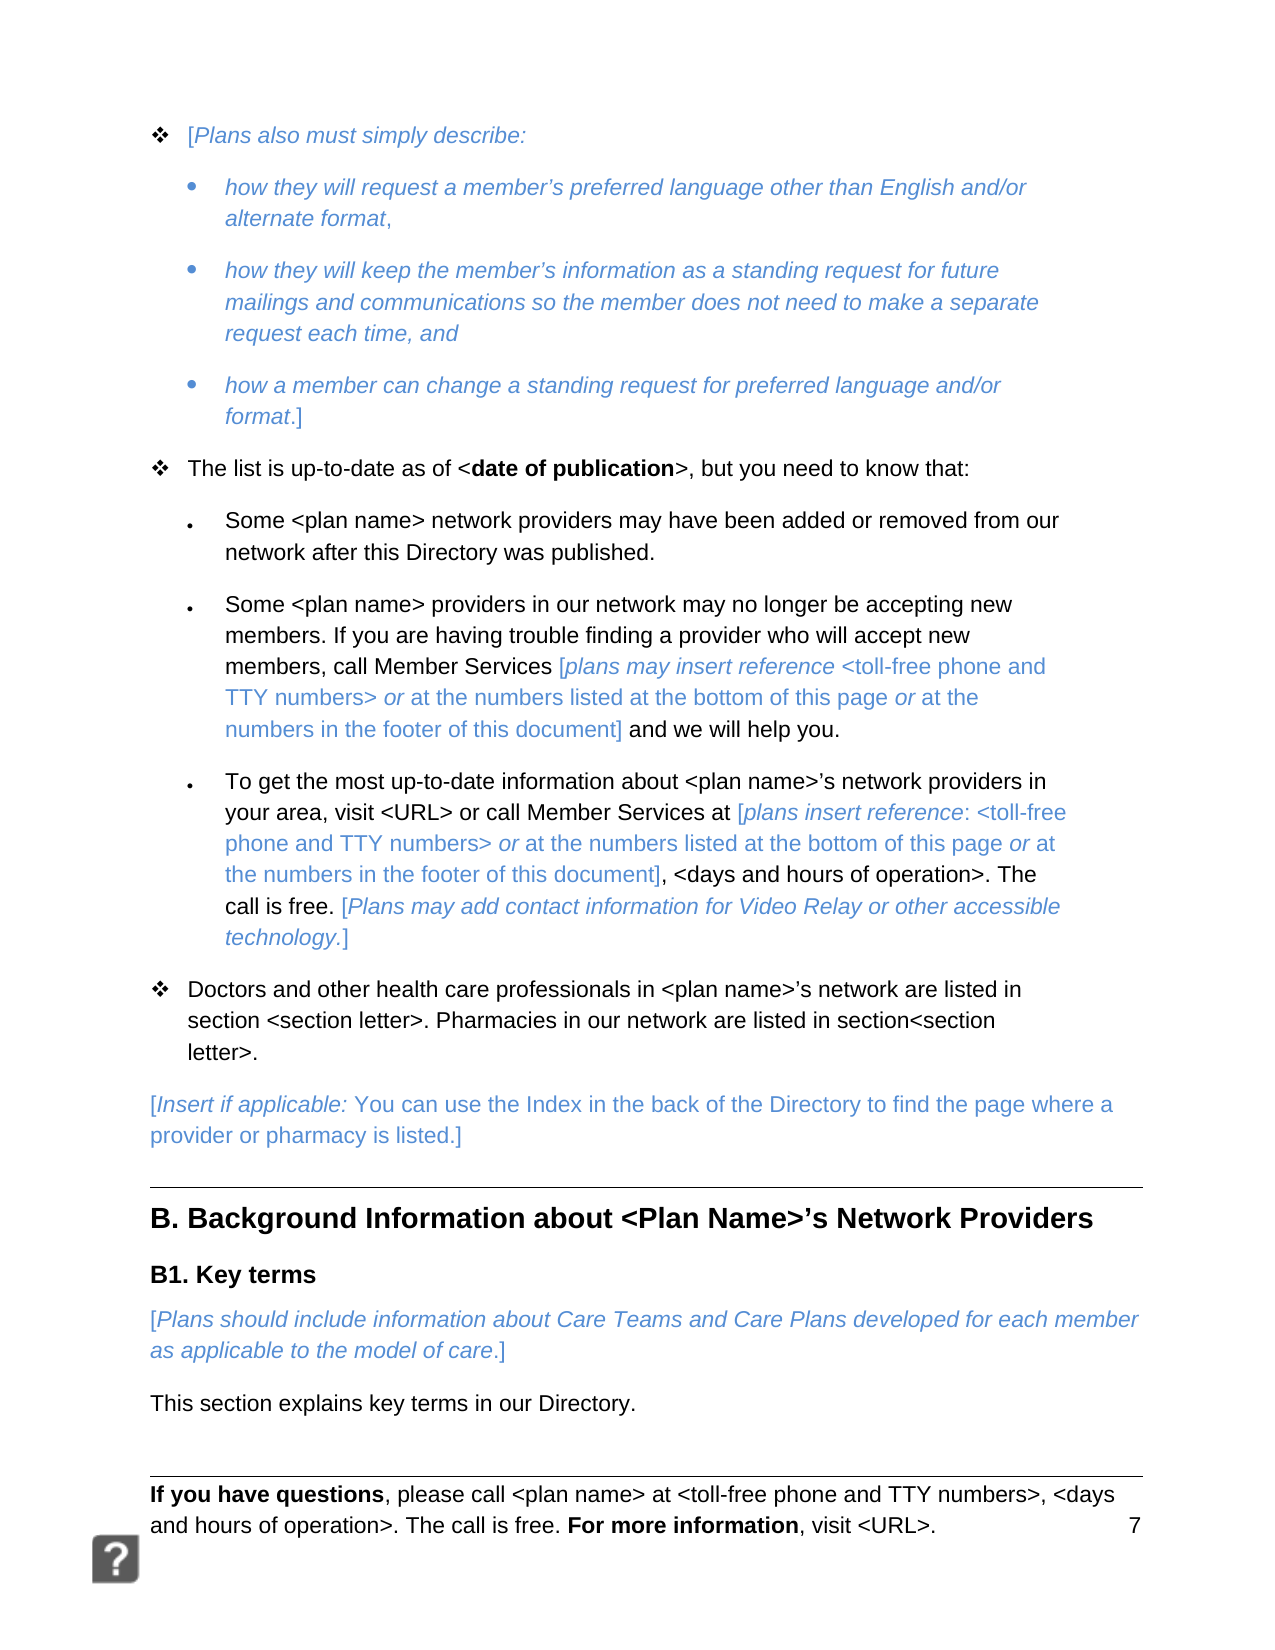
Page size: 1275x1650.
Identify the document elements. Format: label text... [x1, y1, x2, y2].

list Some <plan name> providers in our network may no longer be accepting new members. If you are having trouble finding a provider who will accept new members, call Member Services [plans may insert reference <toll-free phone and TTY numbers> or at the numbers listed at the bottom of this page or at the numbers in the footer of this document] and we will help you. [187, 587, 1068, 743]
list Some <plan name> network providers may have been added or removed from our network after this Directory was published. [187, 504, 1068, 566]
subtitle B1. Key terms [150, 1257, 1068, 1290]
text Doctors and other health care professionals in <plan name>’s network are listed in section <section letter>. Pharmacies in our network are listed in section<section letter>. [150, 972, 1068, 1066]
picture [92, 1534, 141, 1585]
text how a member can change a standing request for preferred language and/or format.] [187, 368, 1068, 431]
text how they will keep the member’s information as a standing request for future mailings and communications so the member does not need to make a separate request each time, and [187, 254, 1068, 347]
text [Plans also must simply describe: [150, 118, 1068, 149]
text [Plans should include information about Care Teams and Care Plans developed for each member as applicable to the model of care.] [150, 1303, 1143, 1365]
text how they will request a member’s preferred language other than English and/or alternate format, [187, 170, 1068, 233]
list To get the most up-to-date information about <plan name>’s network providers in your area, visit <URL> or call Member Services at [plans insert reference: <toll-free phone and TTY numbers> or at the numbers listed at the bottom of this page or at the numbers in the footer of this document], <days and hours of operation>. The call is free. [Plans may add contact information for Video Relay or other accessible technology.] [187, 764, 1068, 952]
text This section explains key terms in our Directory. [150, 1386, 1143, 1417]
text [Insert if applicable: You can use the Index in the back of the Directory to find the page where a provider or pharmacy is listed.] [150, 1087, 1143, 1149]
text The list is up-to-date as of <date of publication>, but you need to know that: [150, 452, 1068, 483]
subtitle B. Background Information about <Plan Name>’s Network Providers [150, 1188, 1143, 1236]
